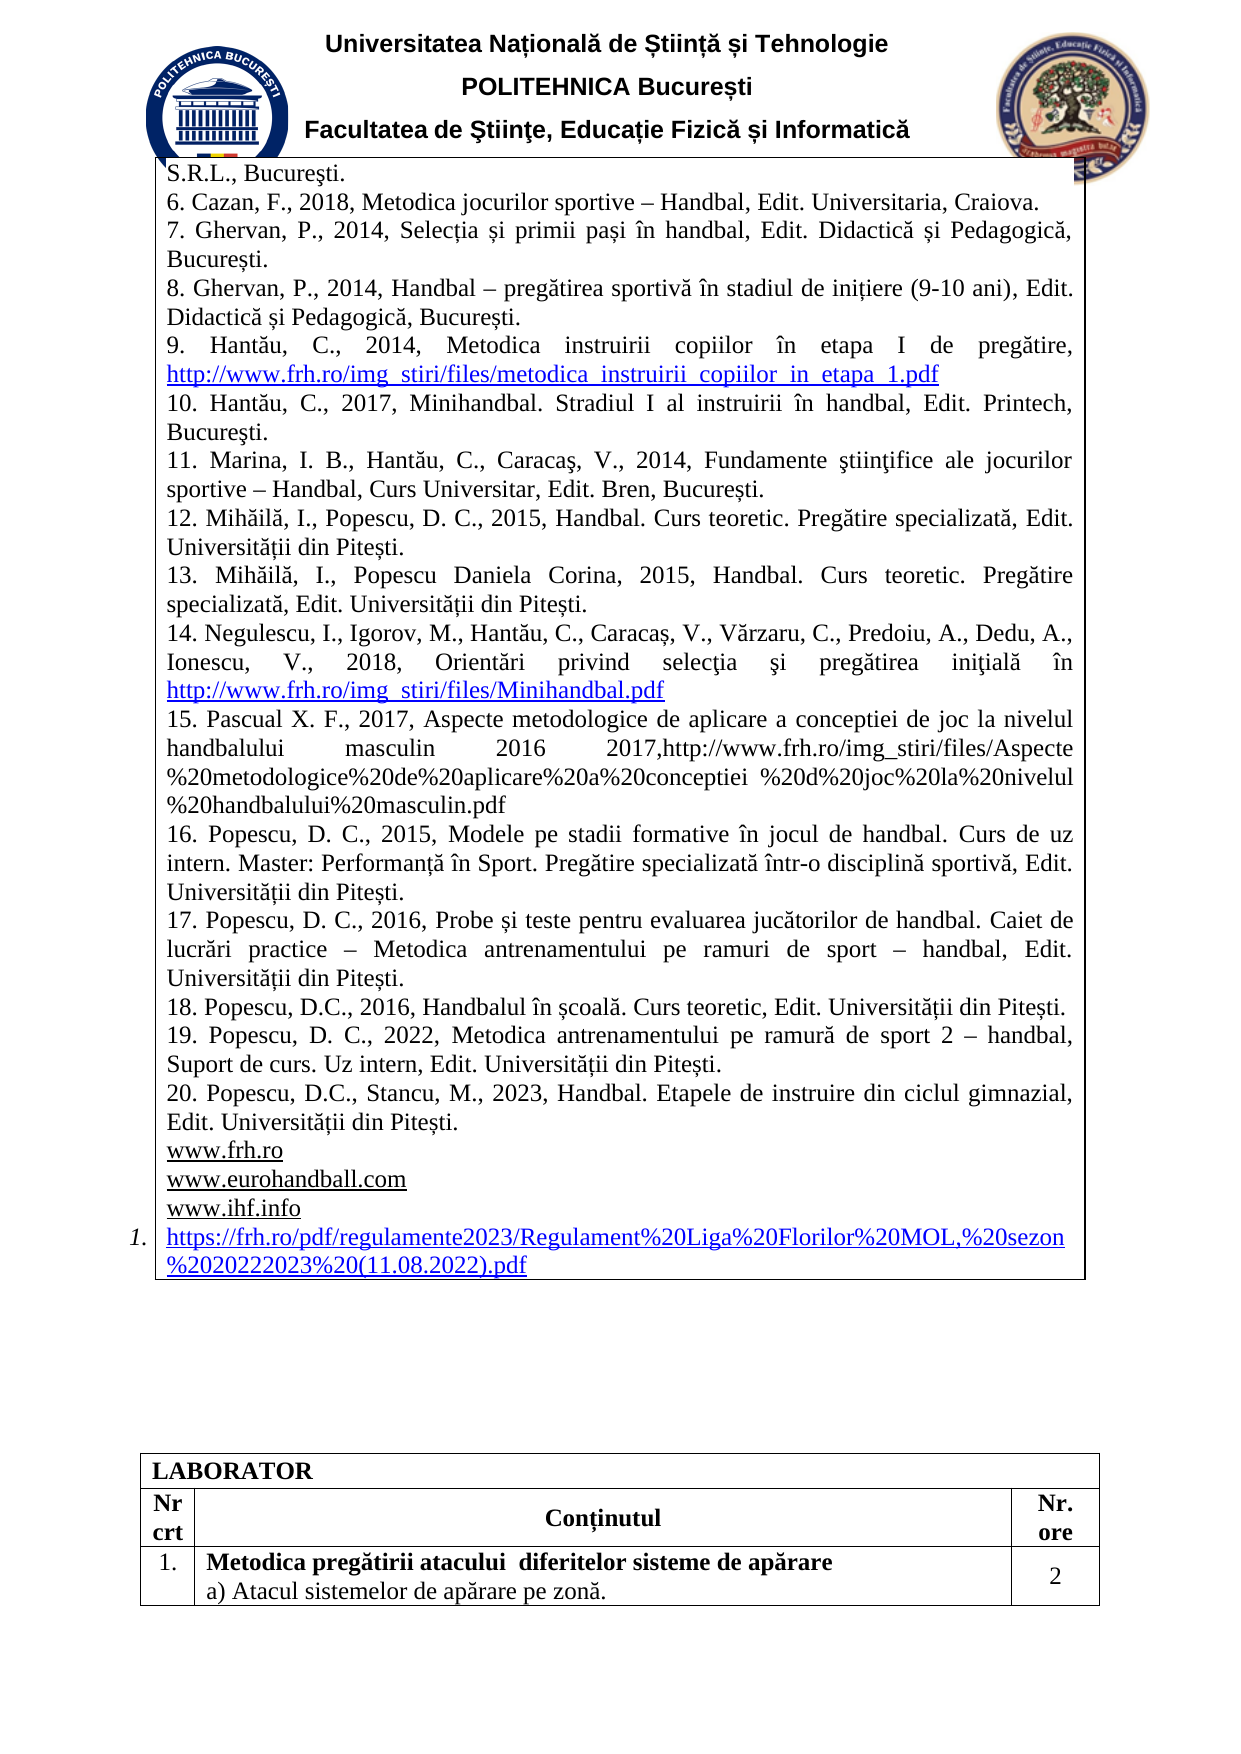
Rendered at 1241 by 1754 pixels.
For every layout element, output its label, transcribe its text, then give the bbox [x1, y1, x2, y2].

table_cell Nr. ore [1012, 1489, 1099, 1546]
table_cell Nr crt [141, 1489, 194, 1546]
picture [146, 46, 289, 189]
picture [996, 32, 1151, 186]
table_cell Conținutul [195, 1489, 1011, 1546]
table_header LABORATOR [141, 1454, 1099, 1487]
table_cell Metodica pregătirii atacului diferitelor sisteme de apărare a) Atacul sistemelor de apărare pe zonă. [195, 1547, 1011, 1604]
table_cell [156, 158, 1084, 1279]
table_cell 1. [141, 1547, 194, 1604]
table_cell 2 [1012, 1547, 1099, 1604]
